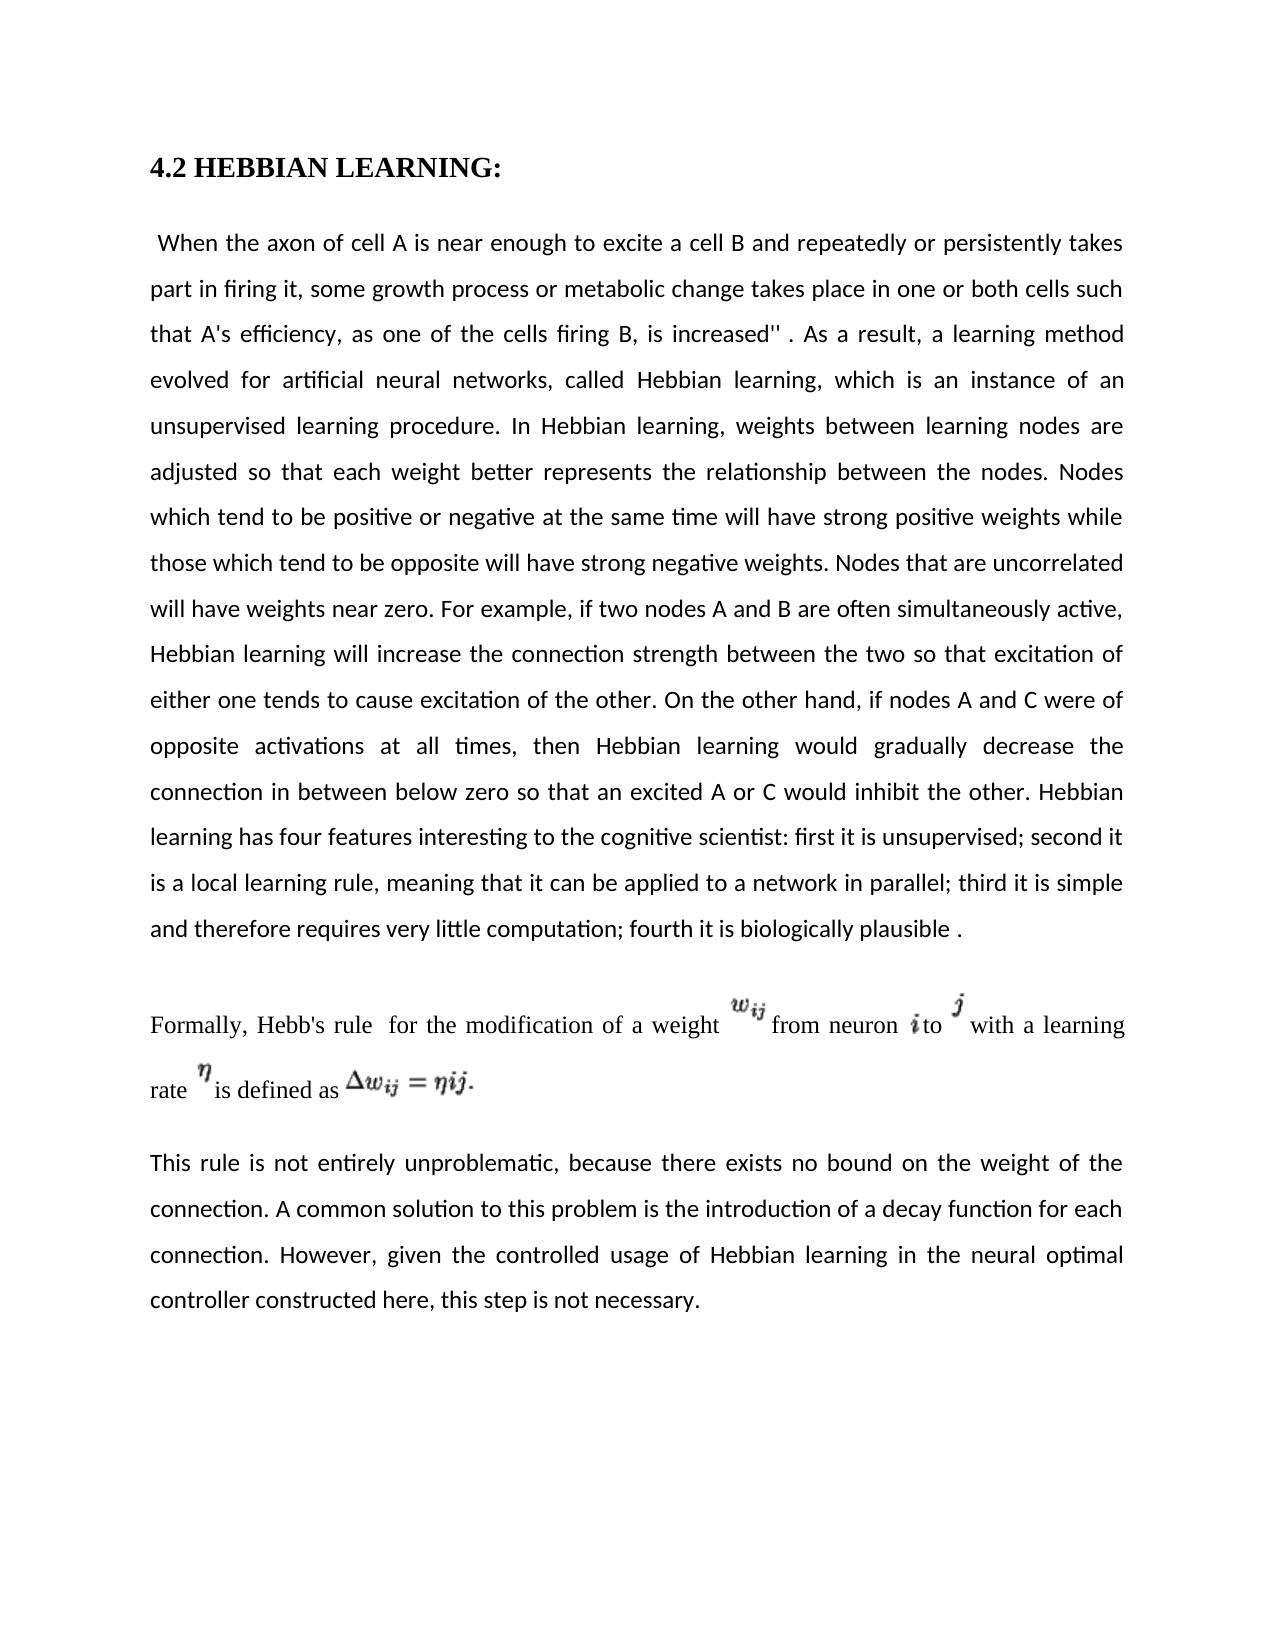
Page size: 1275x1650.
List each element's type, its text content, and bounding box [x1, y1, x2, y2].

text When the axon of cell A is near enough to excite a cell B and repeatedly or persistently takes part in firing it, some growth process or metabolic change takes place in one or both cells such that A's efficiency, as one of the cells firing B, is increased'' . As a result, a learning method evolved for artificial neural networks, called Hebbian learning, which is an instance of an unsupervised learning procedure. In Hebbian learning, weights between learning nodes are adjusted so that each weight better represents the relationship between the nodes. Nodes which tend to be positive or negative at the same time will have strong positive weights while those which tend to be opposite will have strong negative weights. Nodes that are uncorrelated will have weights near zero. For example, if two nodes A and B are often simultaneously active, Hebbian learning will increase the connection strength between the two so that excitation of either one tends to cause excitation of the other. On the other hand, if nodes A and C were of opposite activations at all times, then Hebbian learning would gradually decrease the connection in between below zero so that an excited A or C would inhibit the other. Hebbian learning has four features interesting to the cognitive scientist: first it is unsupervised; second it is a local learning rule, meaning that it can be applied to a network in parallel; third it is simple and therefore requires very little computation; fourth it is biologically plausible . [150, 227, 1125, 943]
text This rule is not entirely unproblematic, because there exists no bound on the weight of the connection. A common solution to this problem is the introduction of a decay function for each connection. However, given the controlled usage of Hebbian learning in the neural optimal controller constructed here, this step is not necessary. [150, 1147, 1125, 1315]
picture [345, 1053, 474, 1099]
picture [951, 987, 970, 1034]
text 4.2 HEBBIAN LEARNING: [150, 150, 1125, 183]
picture [193, 1053, 214, 1099]
picture [907, 1009, 923, 1034]
text Formally, Hebb's rule for the modification of a weight from neuron to with a learning rate is defined as [150, 988, 1125, 1104]
picture [728, 987, 772, 1034]
